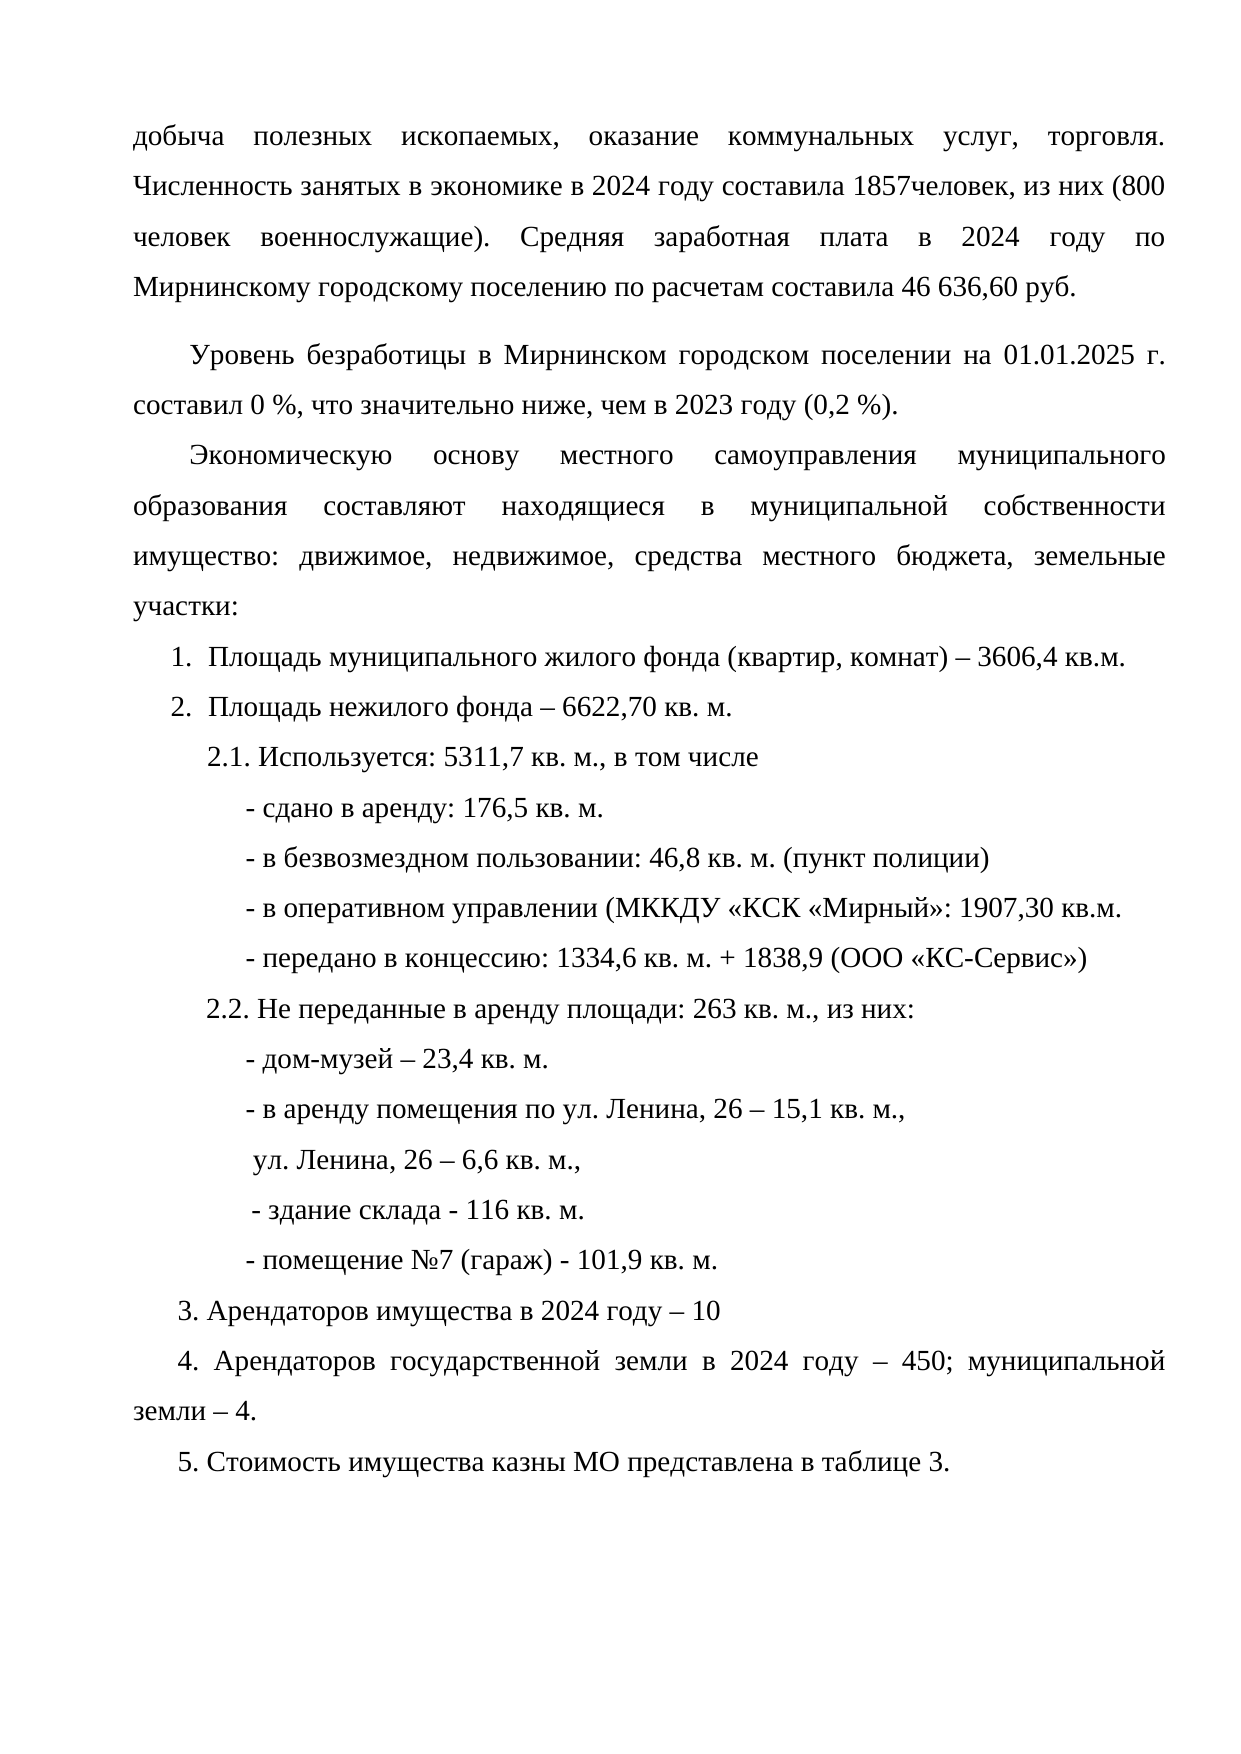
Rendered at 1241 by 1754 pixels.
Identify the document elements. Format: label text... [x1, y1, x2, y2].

text - дом-музей – 23,4 кв. м. [245, 1041, 1167, 1075]
text - здание склада - 116 кв. м. [133, 1192, 1167, 1226]
text - в безвозмездном пользовании: 46,8 кв. м. (пункт полиции) [245, 840, 1167, 873]
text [133, 118, 1167, 303]
text Экономическую основу местного самоуправления муниципального образования составляют находящиеся в муниципальной собственности имущество: движимое, недвижимое, средства местного бюджета, земельные участки: [133, 437, 1167, 622]
text Уровень безработицы в Мирнинском городском поселении на 01.01.2025 г. составил 0 %, что значительно ниже, чем в 2023 году (0,2 %). [133, 337, 1167, 421]
text 2.2. Не переданные в аренду площади: 263 кв. м., из них: [133, 991, 1167, 1024]
text 4. Арендаторов государственной земли в 2024 году – 450; муниципальной земли – 4. [133, 1343, 1167, 1427]
text 2.1. Используется: 5311,7 кв. м., в том числе [207, 739, 1167, 773]
list Площадь муниципального жилого фонда (квартир, комнат) – 3606,4 кв.м. [170, 639, 1167, 672]
text - передано в концессию: 1334,6 кв. м. + 1838,9 (ООО «КС-Сервис») [245, 941, 1167, 974]
text - сдано в аренду: 176,5 кв. м. [245, 790, 1167, 823]
text - в оперативном управлении (МККДУ «КСК «Мирный»: 1907,30 кв.м. [245, 890, 1167, 924]
text 5. Стоимость имущества казны МО представлена в таблице 3. [133, 1444, 1167, 1477]
text - помещение №7 (гараж) - 101,9 кв. м. [245, 1242, 1167, 1276]
text 3. Арендаторов имущества в 2024 году – 10 [133, 1293, 1167, 1326]
text ул. Ленина, 26 – 6,6 кв. м., [245, 1142, 1167, 1175]
list Площадь нежилого фонда – 6622,70 кв. м. [170, 689, 1167, 723]
text - в аренду помещения по ул. Ленина, 26 – 15,1 кв. м., [245, 1092, 1167, 1125]
